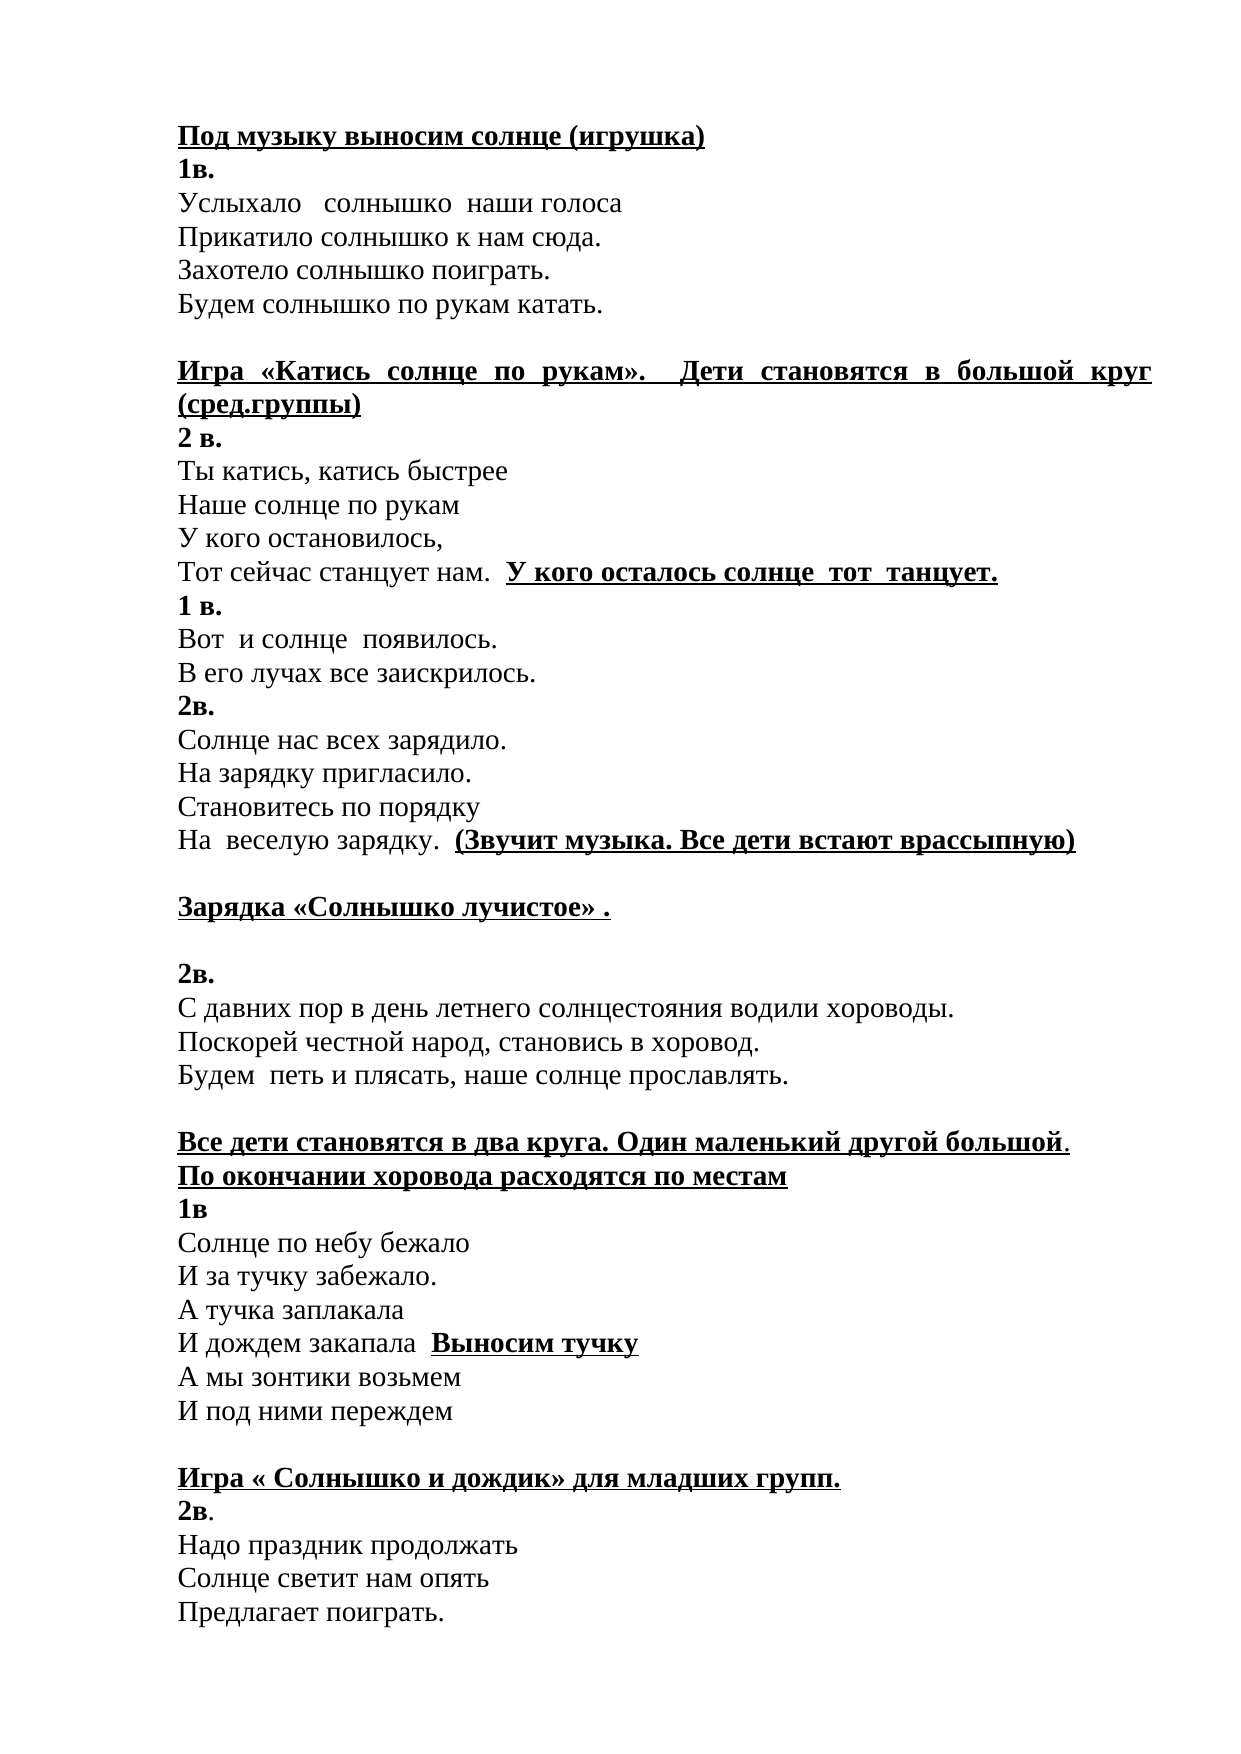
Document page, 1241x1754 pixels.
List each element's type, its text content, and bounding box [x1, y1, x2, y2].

text 2 в. [177, 420, 1152, 453]
text Игра «Катись солнце по рукам». Дети становятся в большой круг (сред.группы) [177, 384, 1152, 420]
text 2в. [177, 688, 1152, 722]
text Предлагает поиграть. [177, 1594, 1152, 1627]
text И дождем закапала Выносим тучку [177, 1326, 1152, 1359]
text 2в. [177, 1493, 1152, 1527]
text Будем петь и плясать, наше солнце прославлять. [177, 1057, 1152, 1091]
text Наше солнце по рукам [177, 487, 1152, 521]
text На веселую зарядку. (Звучит музыка. Все дети встают врассыпную) [177, 822, 1152, 856]
text А тучка заплакала [177, 1292, 1152, 1326]
text Вот и солнце появилось. [177, 621, 1152, 655]
text Будем солнышко по рукам катать. [177, 286, 1152, 319]
text Прикатило солнышко к нам сюда. [177, 219, 1152, 252]
text 1в. [177, 152, 1152, 185]
text По окончании хоровода расходятся по местам [177, 1158, 1152, 1191]
text Солнце светит нам опять [177, 1560, 1152, 1594]
text Поскорей честной народ, становись в хоровод. [177, 1024, 1152, 1057]
text Игра « Солнышко и дождик» для младших групп. [177, 1460, 1152, 1493]
text Ты катись, катись быстрее [177, 453, 1152, 487]
text Под музыку выносим солнце (игрушка) [177, 118, 1152, 152]
text 1 в. [177, 588, 1152, 621]
text И за тучку забежало. [177, 1258, 1152, 1292]
text На зарядку пригласило. [177, 755, 1152, 789]
text Все дети становятся в два круга. Один маленький другой большой. [177, 1124, 1152, 1158]
text Надо праздник продолжать [177, 1527, 1152, 1560]
text Становитесь по порядку [177, 789, 1152, 822]
text Захотело солнышко поиграть. [177, 252, 1152, 286]
text Услыхало солнышко наши голоса [177, 185, 1152, 219]
text Солнце по небу бежало [177, 1225, 1152, 1258]
text Игра «Катись солнце по рукам». Дети становятся в большой круг (сред.группы) [177, 353, 1152, 382]
text А мы зонтики возьмем [177, 1359, 1152, 1393]
text Тот сейчас станцует нам. У кого осталось солнце тот танцует. [177, 554, 1152, 588]
text В его лучах все заискрилось. [177, 655, 1152, 688]
text 1в [177, 1191, 1152, 1225]
text И под ними переждем [177, 1393, 1152, 1426]
text 2в. [177, 957, 1152, 990]
text У кого остановилось, [177, 521, 1152, 554]
text Солнце нас всех зарядило. [177, 722, 1152, 755]
text Зарядка «Солнышко лучистое» . [177, 889, 1152, 923]
text С давних пор в день летнего солнцестояния водили хороводы. [177, 990, 1152, 1024]
